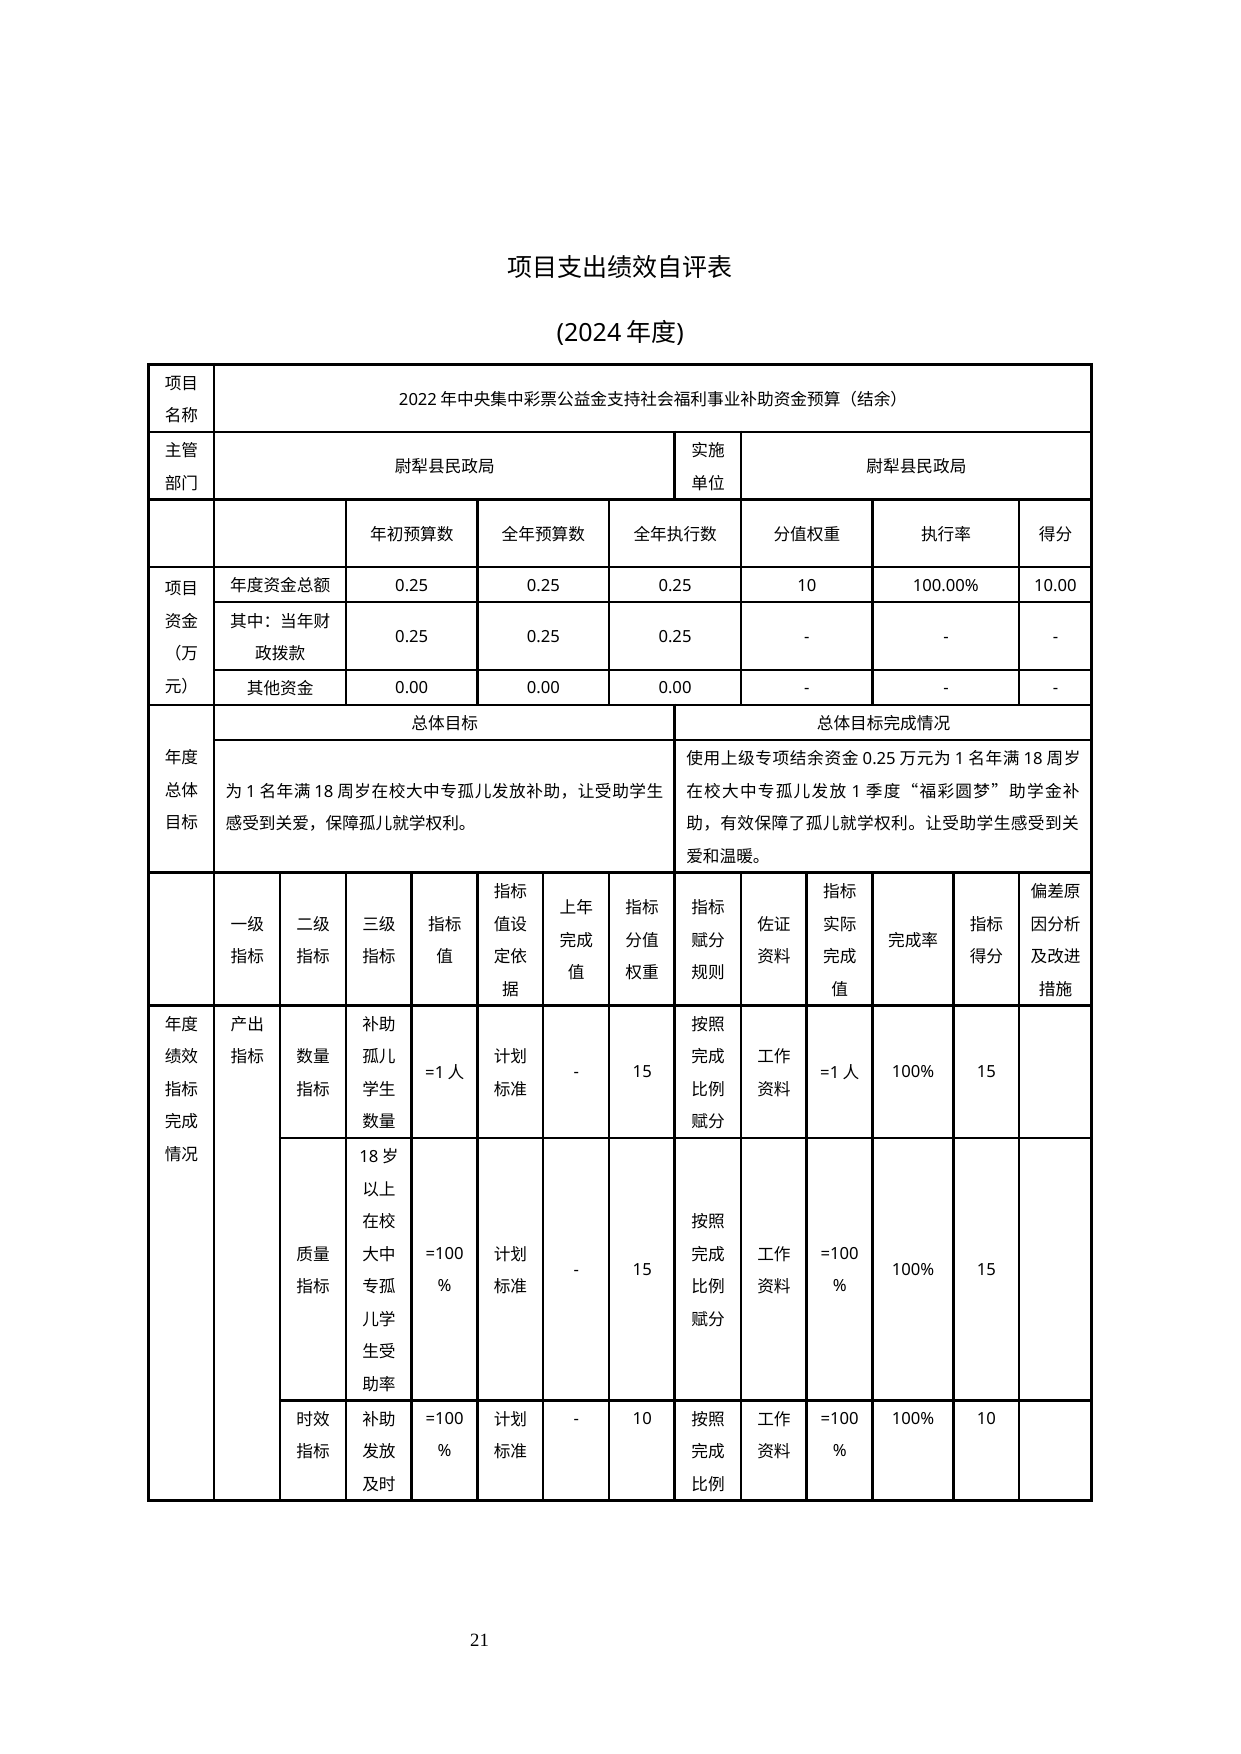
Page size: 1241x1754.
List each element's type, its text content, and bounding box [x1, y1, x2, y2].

table_cell 质量指标 [281, 1139, 345, 1399]
table_cell [150, 874, 213, 1004]
table_cell 15 [955, 1139, 1018, 1399]
table_cell 2022年中央集中彩票公益金支持社会福利事业补助资金预算（结余） [215, 366, 1090, 431]
table_cell 10.00 [1020, 568, 1090, 601]
table_cell 得分 [1020, 501, 1090, 566]
table_cell 100.00% [874, 568, 1018, 601]
table_cell 10 [955, 1402, 1018, 1499]
table_cell 偏差原因分析及改进措施 [1020, 874, 1090, 1004]
table_cell =100% [808, 1139, 871, 1399]
table_cell 指标值 [413, 874, 476, 1004]
table_cell 项目资金 （万元） [150, 568, 213, 703]
table_cell 指标得分 [955, 874, 1018, 1004]
table_cell 补助孤儿学生数量 [347, 1007, 410, 1136]
table_cell 0.00 [610, 671, 740, 703]
table_cell =100% [413, 1402, 476, 1499]
table_cell 总体目标 [215, 706, 673, 739]
table_cell [1020, 1402, 1090, 1499]
table_cell 执行率 [874, 501, 1018, 566]
table_cell 指标赋分规则 [676, 874, 740, 1004]
table_cell 工作资料 [742, 1402, 805, 1499]
table_cell - [1020, 603, 1090, 668]
table_cell 18岁以上在校大中专孤儿学生受助率 [347, 1139, 410, 1399]
table_cell - [544, 1139, 608, 1399]
table_cell 计划标准 [479, 1402, 542, 1499]
table_cell - [544, 1007, 608, 1136]
table_cell 产出指标 [215, 1007, 279, 1499]
table_cell 尉犁县民政局 [742, 433, 1090, 498]
table_cell 一级指标 [215, 874, 279, 1004]
table_cell - [742, 671, 871, 703]
table_cell =100% [413, 1139, 476, 1399]
table_cell =1人 [808, 1007, 871, 1136]
table_cell 指标实际完成值 [808, 874, 871, 1004]
table_cell 项目名称 [150, 366, 213, 431]
table_cell 全年执行数 [610, 501, 740, 566]
table_cell 15 [610, 1007, 673, 1136]
table_cell 年度绩效指标完成情况 [150, 1007, 213, 1499]
table_cell 时效指标 [281, 1402, 345, 1499]
table_cell =100% [808, 1402, 871, 1499]
table_cell 其中：当年财政拨款 [215, 603, 345, 668]
table_cell 10 [742, 568, 871, 601]
table_cell 上年完成值 [544, 874, 608, 1004]
table_cell 补助发放及时率 [347, 1402, 410, 1499]
table_cell 主管部门 [150, 433, 213, 498]
table_cell 100% [874, 1139, 952, 1399]
table_cell 二级指标 [281, 874, 345, 1004]
table_cell 按照完成比例赋分 [676, 1402, 740, 1499]
table_cell 工作资料 [742, 1139, 805, 1399]
table_cell 10 [610, 1402, 673, 1499]
table_cell 其他资金 [215, 671, 345, 703]
table_cell 0.00 [347, 671, 476, 703]
table_cell - [742, 603, 871, 668]
table_cell 0.25 [347, 603, 476, 668]
table_cell 实施单位 [676, 433, 740, 498]
table_cell 0.25 [347, 568, 476, 601]
table_cell 0.25 [610, 603, 740, 668]
table_cell 佐证资料 [742, 874, 805, 1004]
table_cell 按照完成比例赋分 [676, 1139, 740, 1399]
table_cell [1020, 1139, 1090, 1399]
table_cell 指标分值权重 [610, 874, 673, 1004]
table_cell 分值权重 [742, 501, 871, 566]
table_cell 0.25 [479, 568, 608, 601]
table_cell 全年预算数 [479, 501, 608, 566]
table_cell 为1名年满18周岁在校大中专孤儿发放补助，让受助学生感受到关爱，保障孤儿就学权利。 [215, 741, 673, 871]
table_cell 100% [874, 1402, 952, 1499]
table_cell 尉犁县民政局 [215, 433, 673, 498]
table_cell - [874, 603, 1018, 668]
table_cell 使用上级专项结余资金0.25万元为1名年满18周岁在校大中专孤儿发放1季度“福彩圆梦”助学金补助，有效保障了孤儿就学权利。让受助学生感受到关爱和温暖。 [676, 741, 1090, 871]
table_cell 数量指标 [281, 1007, 345, 1136]
table_cell 0.25 [610, 568, 740, 601]
table_cell 年度总体目标 [150, 706, 213, 871]
table_cell 0.25 [479, 603, 608, 668]
table_cell 年初预算数 [347, 501, 476, 566]
table_cell 三级指标 [347, 874, 410, 1004]
table_cell [150, 501, 213, 566]
table_header 项目支出绩效自评表 [148, 233, 1092, 298]
table_cell =1人 [413, 1007, 476, 1136]
table_cell - [1020, 671, 1090, 703]
table_cell 总体目标完成情况 [676, 706, 1090, 739]
table_cell [1020, 1007, 1090, 1136]
table_cell 15 [955, 1007, 1018, 1136]
table_cell 完成率 [874, 874, 952, 1004]
table_cell - [544, 1402, 608, 1499]
table_cell 工作资料 [742, 1007, 805, 1136]
table_cell [215, 501, 345, 566]
table_cell 15 [610, 1139, 673, 1399]
table_cell 按照完成比例赋分 [676, 1007, 740, 1136]
table_cell - [874, 671, 1018, 703]
table_cell (2024年度) [148, 298, 1092, 363]
table_cell 计划标准 [479, 1139, 542, 1399]
table_cell 计划标准 [479, 1007, 542, 1136]
table_cell 指标值设定依据 [479, 874, 542, 1004]
table_cell 100% [874, 1007, 952, 1136]
table_cell 0.00 [479, 671, 608, 703]
table_cell 年度资金总额 [215, 568, 345, 601]
